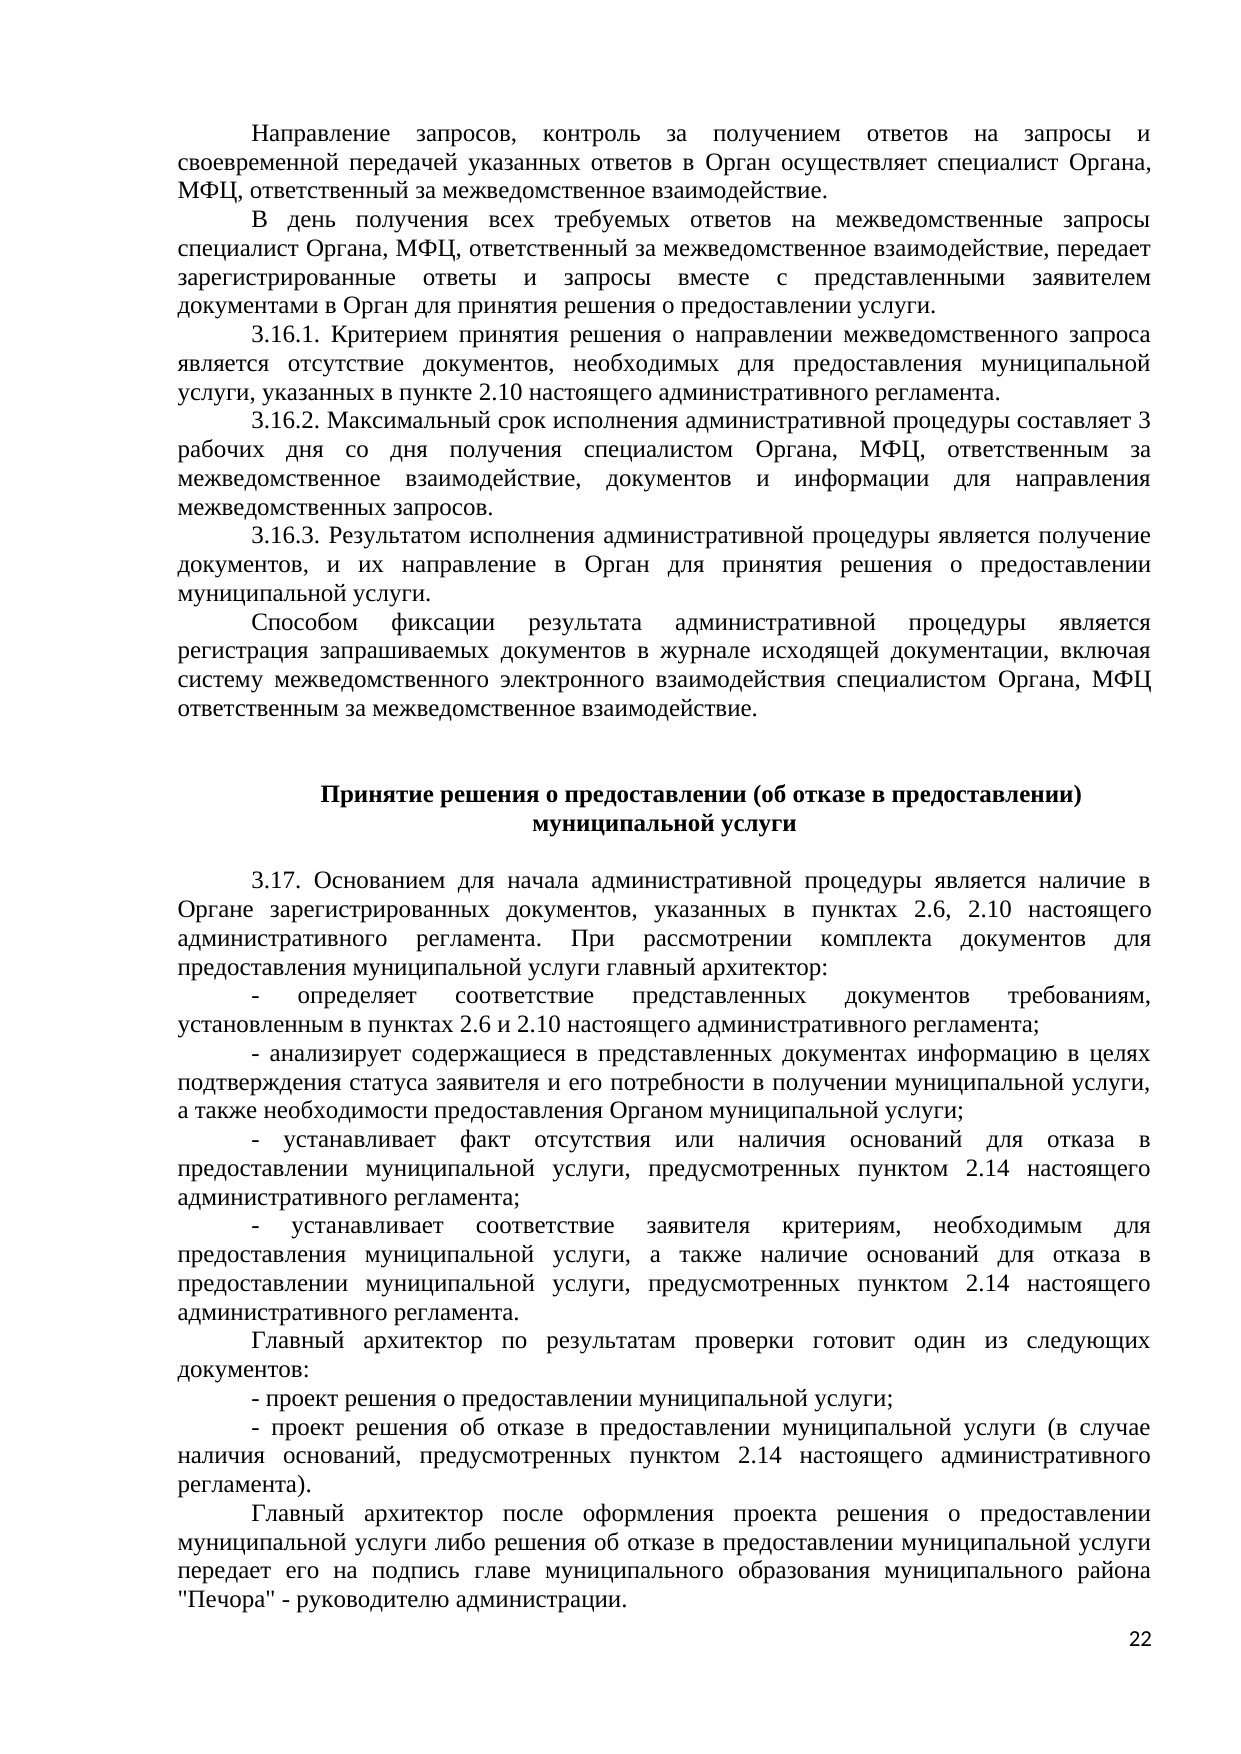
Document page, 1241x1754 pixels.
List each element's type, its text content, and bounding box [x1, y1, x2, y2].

text Главный архитектор после оформления проекта решения о предоставлении муниципальной услуги либо решения об отказе в предоставлении муниципальной услуги передает его на подпись главе муниципального образования муниципального района "Печора" - руководителю администрации. [177, 1498, 1152, 1613]
text 3.16.3. Результатом исполнения административной процедуры является получение документов, и их направление в Орган для принятия решения о предоставлении муниципальной услуги. [177, 521, 1152, 607]
text Направление запросов, контроль за получением ответов на запросы и своевременной передачей указанных ответов в Орган осуществляет специалист Органа, МФЦ, ответственный за межведомственное взаимодействие. [177, 118, 1152, 204]
text Главный архитектор по результатам проверки готовит один из следующих документов: [177, 1326, 1152, 1383]
text 3.16.2. Максимальный срок исполнения административной процедуры составляет 3 рабочих дня со дня получения специалистом Органа, МФЦ, ответственным за межведомственное взаимодействие, документов и информации для направления межведомственных запросов. [177, 406, 1152, 521]
text - проект решения о предоставлении муниципальной услуги; [177, 1383, 1152, 1412]
text Способом фиксации результата административной процедуры является регистрация запрашиваемых документов в журнале исходящей документации, включая систему межведомственного электронного взаимодействия специалистом Органа, МФЦ ответственным за межведомственное взаимодействие. [177, 607, 1152, 722]
text - определяет соответствие представленных документов требованиям, установленным в пунктах 2.6 и 2.10 настоящего административного регламента; [177, 981, 1152, 1038]
text 3.17. Основанием для начала административной процедуры является наличие в Органе зарегистрированных документов, указанных в пунктах 2.6, 2.10 настоящего административного регламента. При рассмотрении комплекта документов для предоставления муниципальной услуги главный архитектор: [177, 866, 1152, 981]
text 3.16.1. Критерием принятия решения о направлении межведомственного запроса является отсутствие документов, необходимых для предоставления муниципальной услуги, указанных в пункте 2.10 настоящего административного регламента. [177, 319, 1152, 406]
text - устанавливает факт отсутствия или наличия оснований для отказа в предоставлении муниципальной услуги, предусмотренных пунктом 2.14 настоящего административного регламента; [177, 1124, 1152, 1211]
text В день получения всех требуемых ответов на межведомственные запросы специалист Органа, МФЦ, ответственный за межведомственное взаимодействие, передает зарегистрированные ответы и запросы вместе с представленными заявителем документами в Орган для принятия решения о предоставлении услуги. [177, 204, 1152, 319]
text Принятие решения о предоставлении (об отказе в предоставлении) муниципальной услуги [177, 779, 1152, 837]
text - анализирует содержащиеся в представленных документах информацию в целях подтверждения статуса заявителя и его потребности в получении муниципальной услуги, а также необходимости предоставления Органом муниципальной услуги; [177, 1038, 1152, 1124]
text - проект решения об отказе в предоставлении муниципальной услуги (в случае наличия оснований, предусмотренных пунктом 2.14 настоящего административного регламента). [177, 1412, 1152, 1498]
text - устанавливает соответствие заявителя критериям, необходимым для предоставления муниципальной услуги, а также наличие оснований для отказа в предоставлении муниципальной услуги, предусмотренных пунктом 2.14 настоящего административного регламента. [177, 1211, 1152, 1326]
